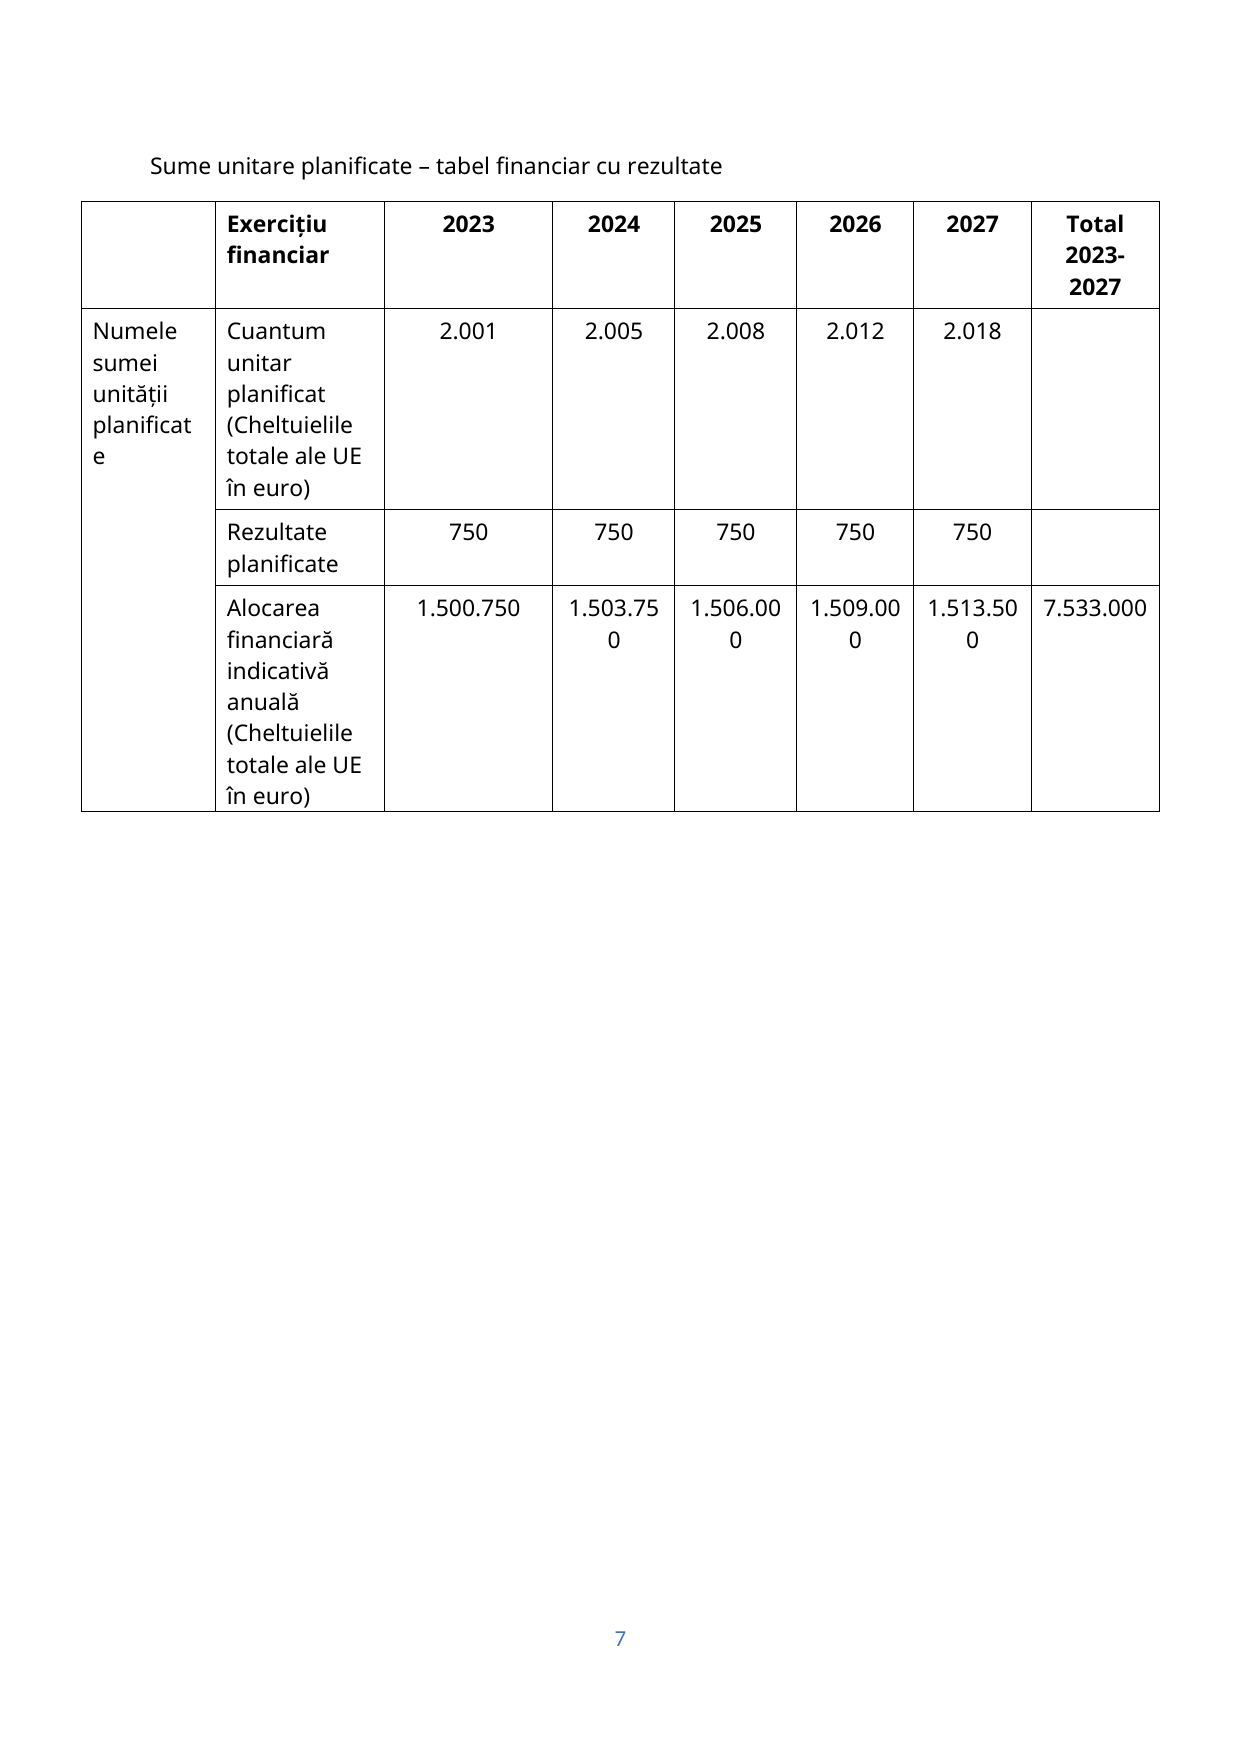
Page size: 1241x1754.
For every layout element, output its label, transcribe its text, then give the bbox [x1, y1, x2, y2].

table_cell [914, 661, 1031, 811]
table_cell 750 [914, 510, 1031, 585]
table_header 2025 [675, 202, 796, 308]
table_header 2023 [385, 202, 552, 308]
table_cell 2.012 [797, 309, 913, 509]
table_header Total 2023-2027 [1032, 202, 1159, 308]
table_header 2024 [553, 202, 674, 308]
table_cell 2.008 [675, 309, 796, 509]
table_header 2026 [797, 202, 913, 308]
table_cell 1.503.750 [553, 586, 674, 661]
table_header [82, 202, 215, 308]
table_cell [1032, 309, 1159, 509]
table_cell 2.001 [385, 309, 552, 509]
table_cell 1.506.000 [675, 586, 796, 661]
table_cell Alocarea financiară indicativă anuală (Cheltuielile totale ale UE în euro) [216, 586, 384, 811]
table_cell [1032, 510, 1159, 585]
table_cell [797, 661, 913, 811]
table_cell Cuantum unitar planificat (Cheltuielile totale ale UE în euro) [216, 309, 384, 509]
table_cell 750 [385, 510, 552, 585]
subtitle Sume unitare planificate – tabel financiar cu rezultate [150, 150, 1090, 181]
table_cell 7.533.000 [1032, 586, 1159, 811]
table_cell 1.513.500 [914, 586, 1031, 661]
table_cell 750 [553, 510, 674, 585]
table_cell Rezultate planificate [216, 510, 384, 585]
table_cell [385, 661, 552, 811]
table_header Exercițiu financiar [216, 202, 384, 308]
table_cell 2.005 [553, 309, 674, 509]
table_cell Numele sumei unității planificate [82, 309, 215, 811]
table_cell [553, 661, 674, 811]
table_cell 750 [675, 510, 796, 585]
table_cell 1.509.000 [797, 586, 913, 661]
table_header 2027 [914, 202, 1031, 308]
table_cell [675, 661, 796, 811]
table_cell 750 [797, 510, 913, 585]
table_cell 1.500.750 [385, 586, 552, 661]
table_cell 2.018 [914, 309, 1031, 509]
